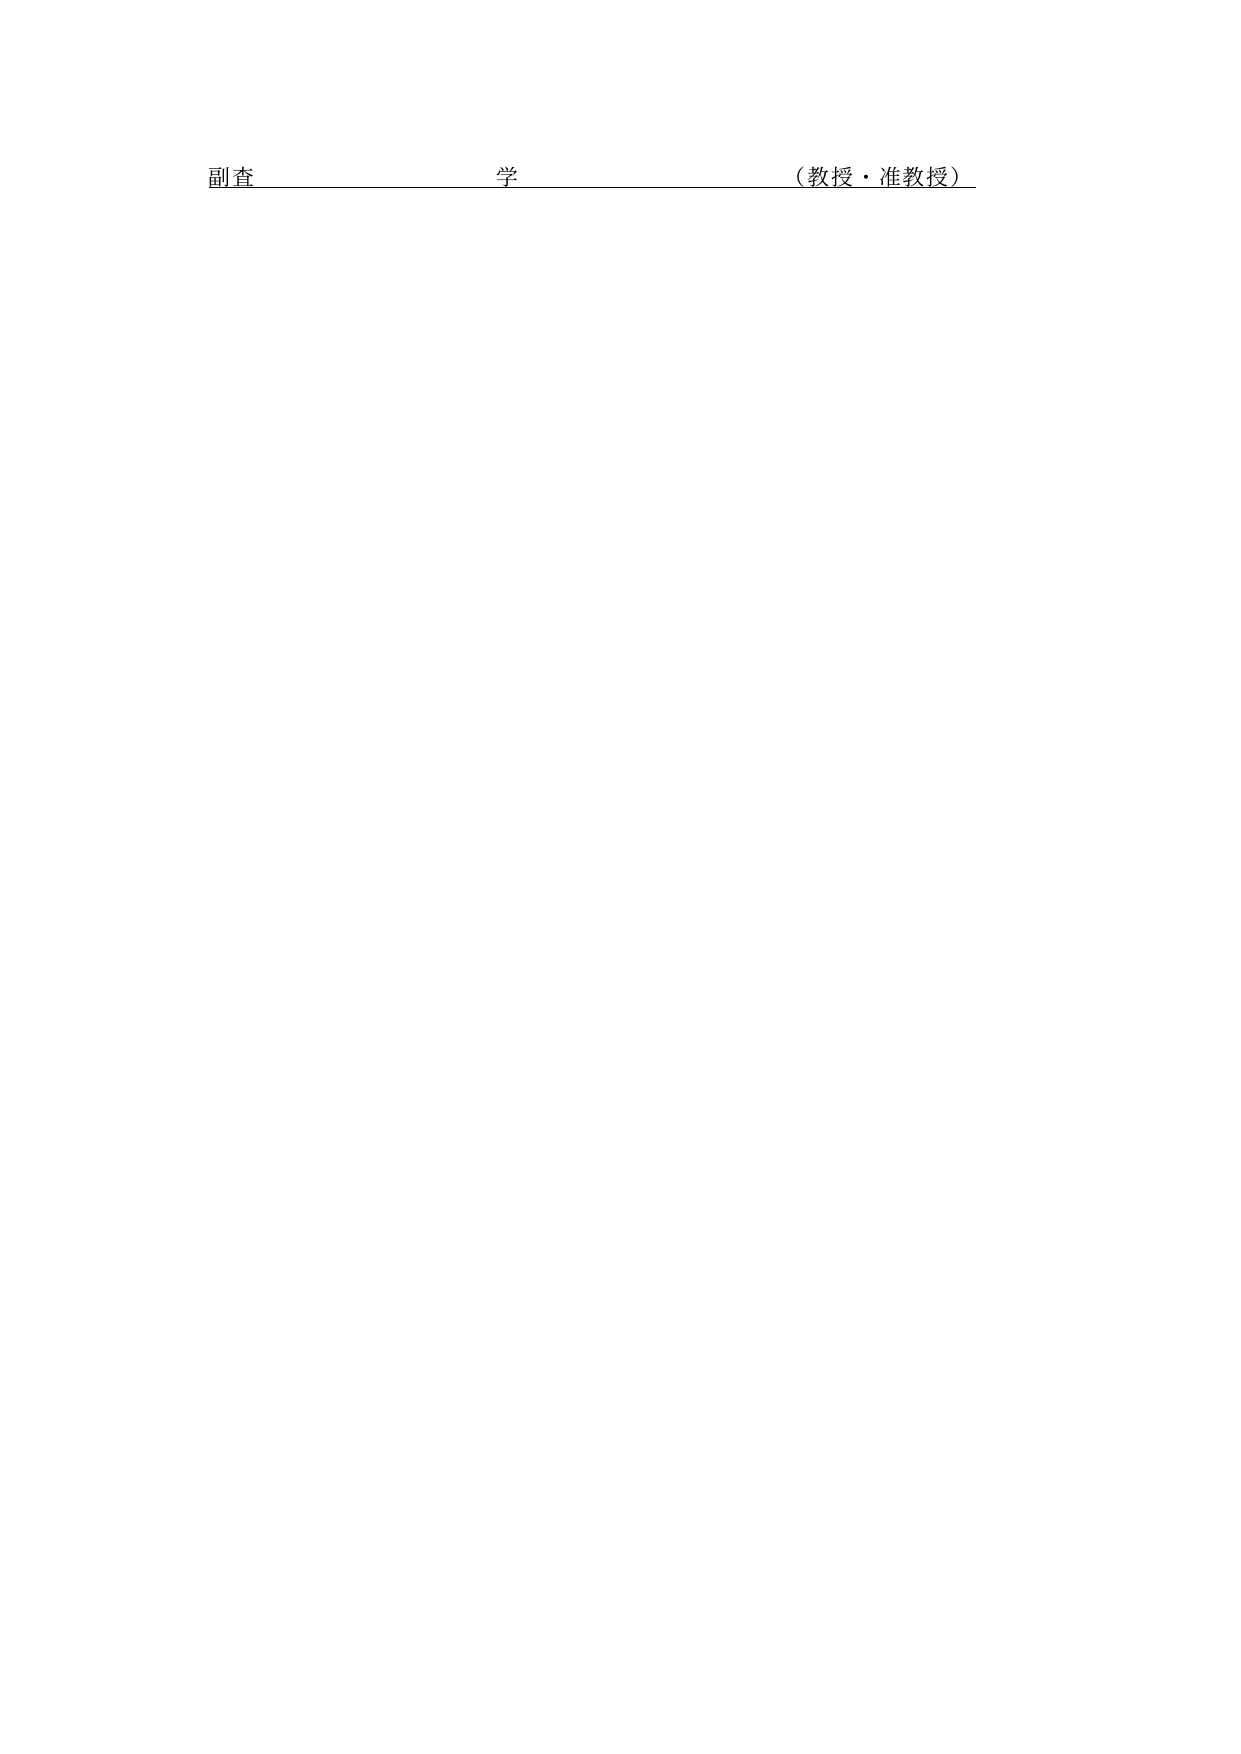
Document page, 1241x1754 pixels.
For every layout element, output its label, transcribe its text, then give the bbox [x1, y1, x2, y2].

text 副査 学 （教授・准教授） [137, 157, 1119, 194]
